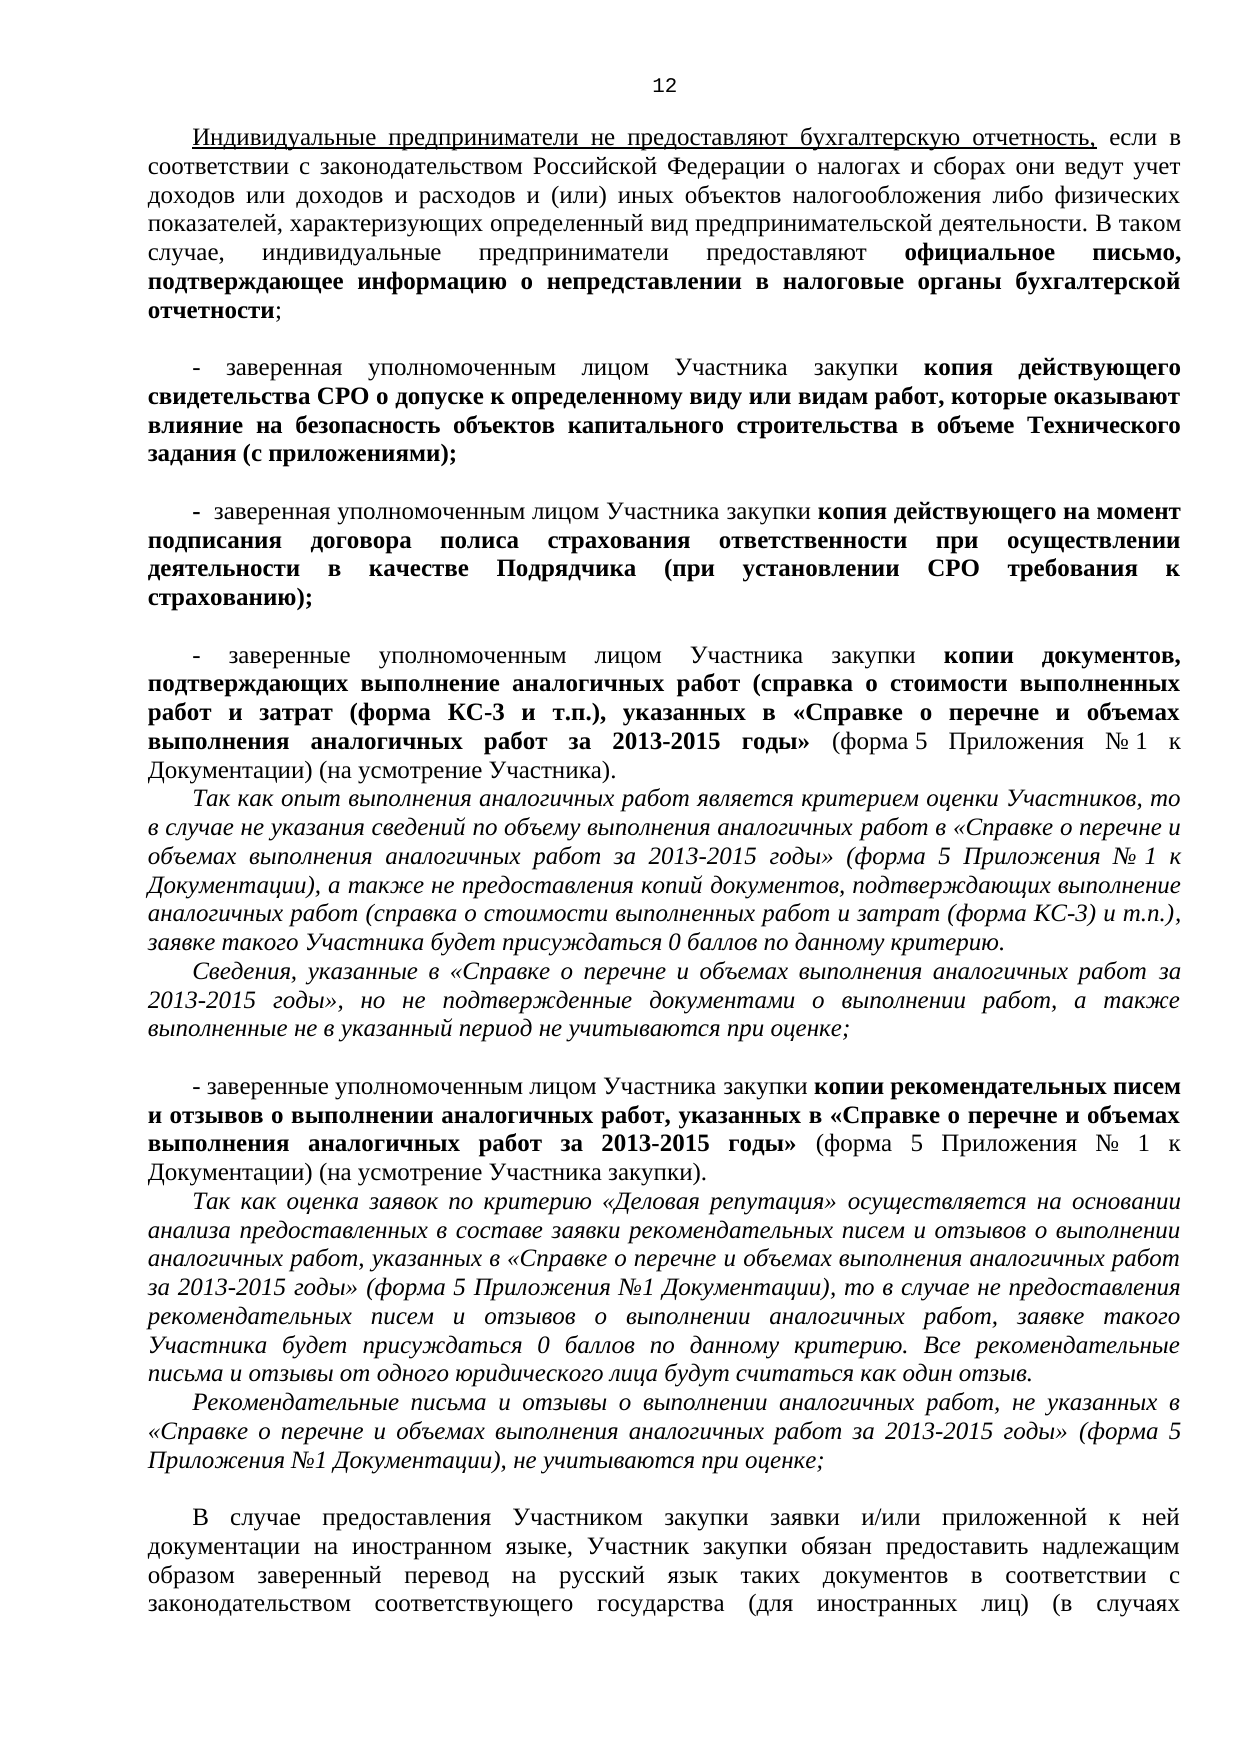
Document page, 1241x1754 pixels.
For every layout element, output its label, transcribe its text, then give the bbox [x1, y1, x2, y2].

text Индивидуальные предприниматели не предоставляют бухгалтерскую отчетность, если в соответствии с законодательством Российской Федерации о налогах и сборах они ведут учет доходов или доходов и расходов и (или) иных объектов налогообложения либо физических показателей, характеризующих определенный вид предпринимательской деятельности. В таком случае, индивидуальные предприниматели предоставляют официальное письмо, подтверждающее информацию о непредставлении в налоговые органы бухгалтерской отчетности; [148, 122, 1181, 323]
text Так как оценка заявок по критерию «Деловая репутация» осуществляется на основании анализа предоставленных в составе заявки рекомендательных писем и отзывов о выполнении аналогичных работ, указанных в «Справке о перечне и объемах выполнения аналогичных работ за 2013-2015 годы» (форма 5 Приложения №1 Документации), то в случае не предоставления рекомендательных писем и отзывов о выполнении аналогичных работ, заявке такого Участника будет присуждаться 0 баллов по данному критерию. Все рекомендательные письма и отзывы от одного юридического лица будут считаться как один отзыв. [148, 1186, 1181, 1387]
text - заверенные уполномоченным лицом Участника закупки копии документов, подтверждающих выполнение аналогичных работ (справка о стоимости выполненных работ и затрат (форма КС-3 и т.п.), указанных в «Справке о перечне и объемах выполнения аналогичных работ за 2013-2015 годы» (форма 5 Приложения № 1 к Документации) (на усмотрение Участника). [148, 640, 1181, 783]
text - заверенная уполномоченным лицом Участника закупки копия действующего на момент подписания договора полиса страхования ответственности при осуществлении деятельности в качестве Подрядчика (при установлении СРО требования к страхованию); [148, 496, 1181, 611]
text Так как опыт выполнения аналогичных работ является критерием оценки Участников, то в случае не указания сведений по объему выполнения аналогичных работ в «Справке о перечне и объемах выполнения аналогичных работ за 2013-2015 годы» (форма 5 Приложения № 1 к Документации), а также не предоставления копий документов, подтверждающих выполнение аналогичных работ (справка о стоимости выполненных работ и затрат (форма КС-3) и т.п.), заявке такого Участника будет присуждаться 0 баллов по данному критерию. [148, 783, 1181, 956]
text Рекомендательные письма и отзывы о выполнении аналогичных работ, не указанных в «Справке о перечне и объемах выполнения аналогичных работ за 2013-2015 годы» (форма 5 Приложения №1 Документации), не учитываются при оценке; [148, 1387, 1181, 1473]
text - заверенная уполномоченным лицом Участника закупки копия действующего свидетельства СРО о допуске к определенному виду или видам работ, которые оказывают влияние на безопасность объектов капитального строительства в объеме Технического задания (с приложениями); [148, 352, 1181, 467]
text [148, 1502, 1181, 1617]
text - заверенные уполномоченным лицом Участника закупки копии рекомендательных писем и отзывов о выполнении аналогичных работ, указанных в «Справке о перечне и объемах выполнения аналогичных работ за 2013-2015 годы» (форма 5 Приложения № 1 к Документации) (на усмотрение Участника закупки). [148, 1071, 1181, 1186]
text Сведения, указанные в «Справке о перечне и объемах выполнения аналогичных работ за 2013-2015 годы», но не подтвержденные документами о выполнении работ, а также выполненные не в указанный период не учитываются при оценке; [148, 956, 1181, 1042]
